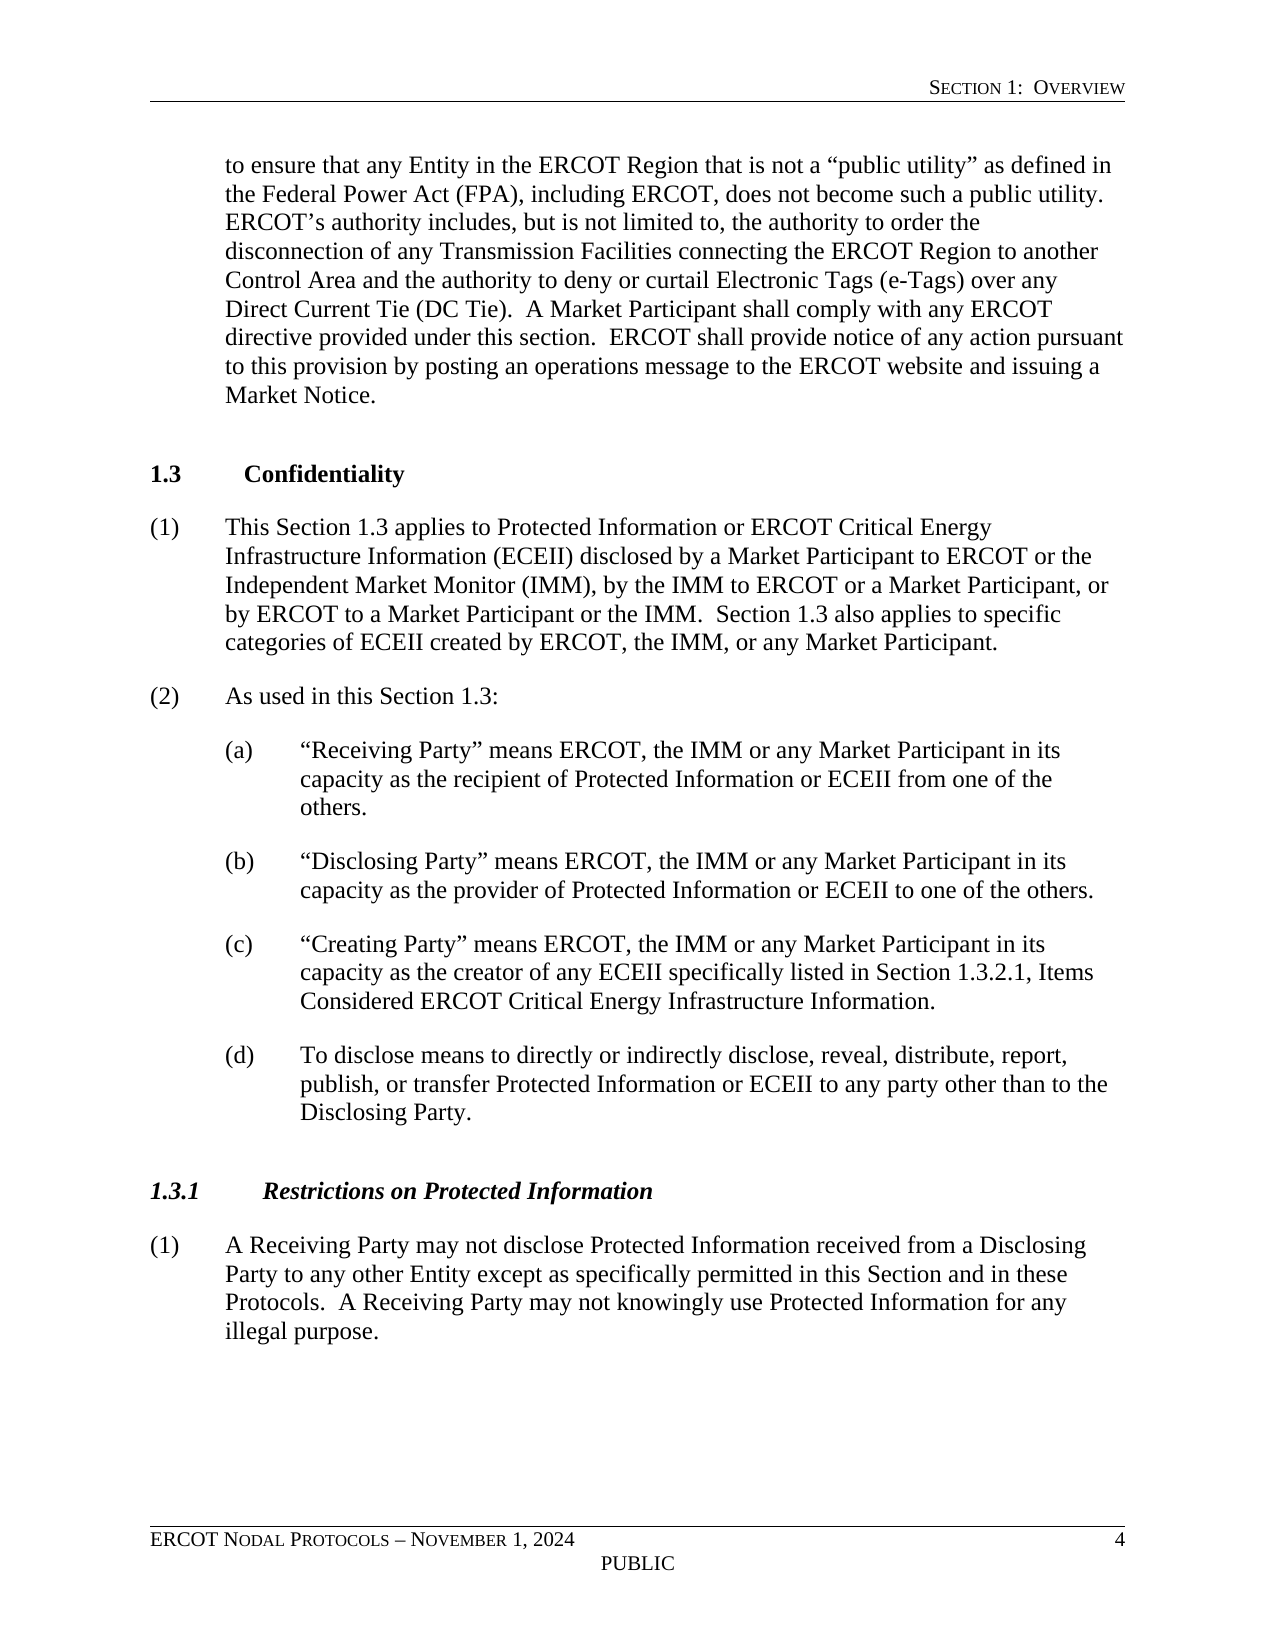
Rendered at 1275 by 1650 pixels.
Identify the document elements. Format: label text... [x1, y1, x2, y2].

list (d) To disclose means to directly or indirectly disclose, reveal, distribute, report, publish, or transfer Protected Information or ECEII to any party other than to the Disclosing Party. [225, 1040, 1125, 1126]
text (1) A Receiving Party may not disclose Protected Information received from a Disclosing Party to any other Entity except as specifically permitted in this Section and in these Protocols. A Receiving Party may not knowingly use Protected Information for any illegal purpose. [150, 1230, 1125, 1345]
text (2) As used in this Section 1.3: [150, 681, 1125, 710]
list (c) “Creating Party” means ERCOT, the IMM or any Market Participant in its capacity as the creator of any ECEII specifically listed in Section 1.3.2.1, Items Considered ERCOT Critical Energy Infrastructure Information. [225, 929, 1125, 1015]
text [150, 150, 1125, 409]
text (1) This Section 1.3 applies to Protected Information or ERCOT Critical Energy Infrastructure Information (ECEII) disclosed by a Market Participant to ERCOT or the Independent Market Monitor (IMM), by the IMM to ERCOT or a Market Participant, or by ERCOT to a Market Participant or the IMM. Section 1.3 also applies to specific categories of ECEII created by ERCOT, the IMM, or any Market Participant. [150, 512, 1125, 656]
list (a) “Receiving Party” means ERCOT, the IMM or any Market Participant in its capacity as the recipient of Protected Information or ECEII from one of the others. [225, 735, 1125, 821]
list (b) “Disclosing Party” means ERCOT, the IMM or any Market Participant in its capacity as the provider of Protected Information or ECEII to one of the others. [225, 846, 1125, 904]
text 1.3 Confidentiality [150, 459, 1125, 487]
text 1.3.1 Restrictions on Protected Information [150, 1176, 1125, 1205]
